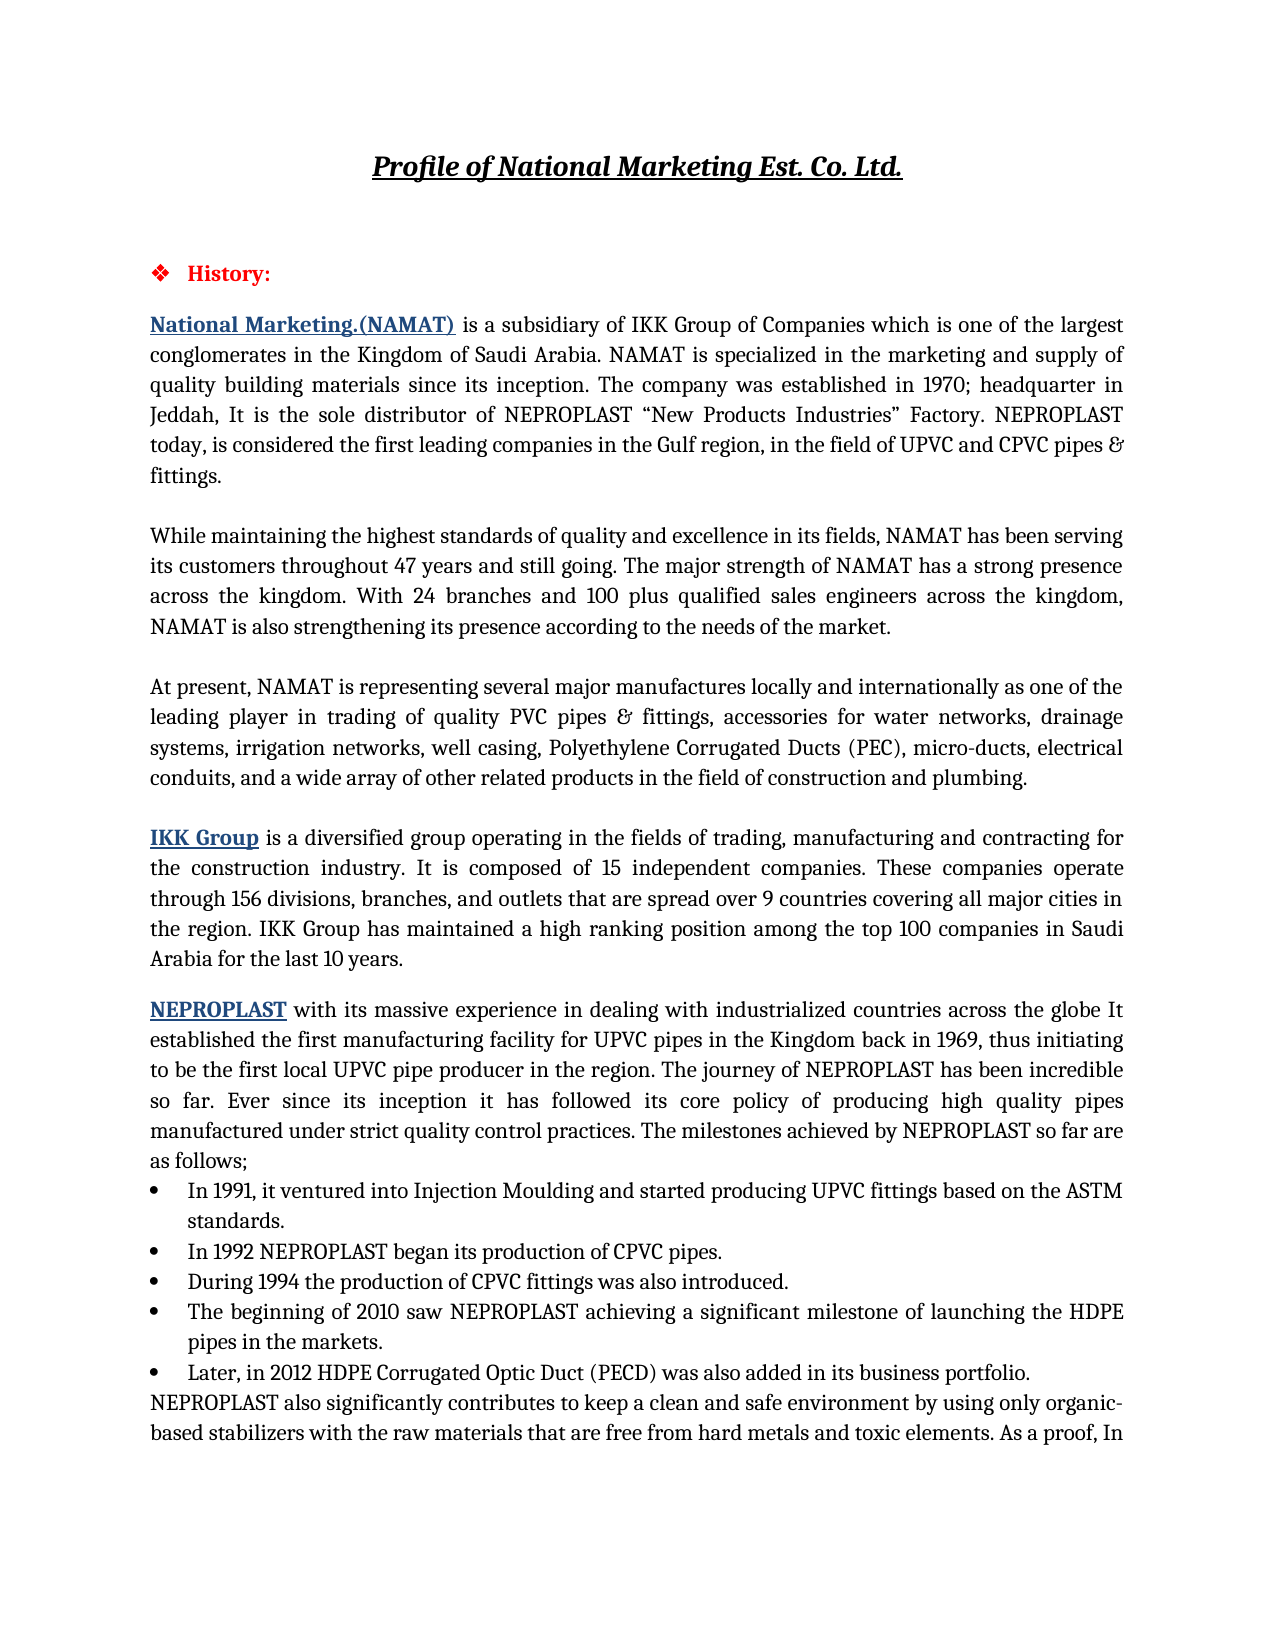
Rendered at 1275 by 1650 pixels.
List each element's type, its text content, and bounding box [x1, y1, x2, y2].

text Profile of National Marketing Est. Co. Ltd. [150, 150, 1125, 183]
list History: [150, 260, 1125, 287]
list The beginning of 2010 saw NEPROPLAST achieving a significant milestone of launching the HDPE pipes in the markets. [150, 1299, 1125, 1356]
text NEPROPLAST with its massive experience in dealing with industrialized countries across the globe It established the first manufacturing facility for UPVC pipes in the Kingdom back in 1969, thus initiating to be the first local UPVC pipe producer in the region. The journey of NEPROPLAST has been incredible so far. Ever since its inception it has followed its core policy of producing high quality pipes manufactured under strict quality control practices. The milestones achieved by NEPROPLAST so far are as follows; [150, 997, 1125, 1174]
list In 1992 NEPROPLAST began its production of CPVC pipes. [150, 1238, 1125, 1265]
list Later, in 2012 HDPE Corrugated Optic Duct (PECD) was also added in its business portfolio. [150, 1359, 1125, 1386]
text At present, NAMAT is representing several major manufactures locally and internationally as one of the leading player in trading of quality PVC pipes & fittings, accessories for water networks, drainage systems, irrigation networks, well casing, Polyethylene Corrugated Ducts (PEC), micro-ducts, electrical conduits, and a wide array of other related products in the field of construction and plumbing. [150, 761, 1125, 791]
list In 1991, it ventured into Injection Moulding and started producing UPVC fittings based on the ASTM standards. [150, 1178, 1125, 1235]
list During 1994 the production of CPVC fittings was also introduced. [150, 1269, 1125, 1295]
text While maintaining the highest standards of quality and excellence in its fields, NAMAT has been serving its customers throughout 47 years and still going. The major strength of NAMAT has a strong presence across the kingdom. With 24 branches and 100 plus qualified sales engineers across the kingdom, NAMAT is also strengthening its presence according to the needs of the market. [150, 610, 1125, 640]
text IKK Group is a diversified group operating in the fields of trading, manufacturing and contracting for the construction industry. It is composed of 15 independent companies. These companies operate through 156 divisions, branches, and outlets that are spread over 9 countries covering all major cities in the region. IKK Group has maintained a high ranking position among the top 100 companies in Saudi Arabia for the last 10 years. [150, 942, 1125, 972]
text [150, 1389, 1125, 1446]
